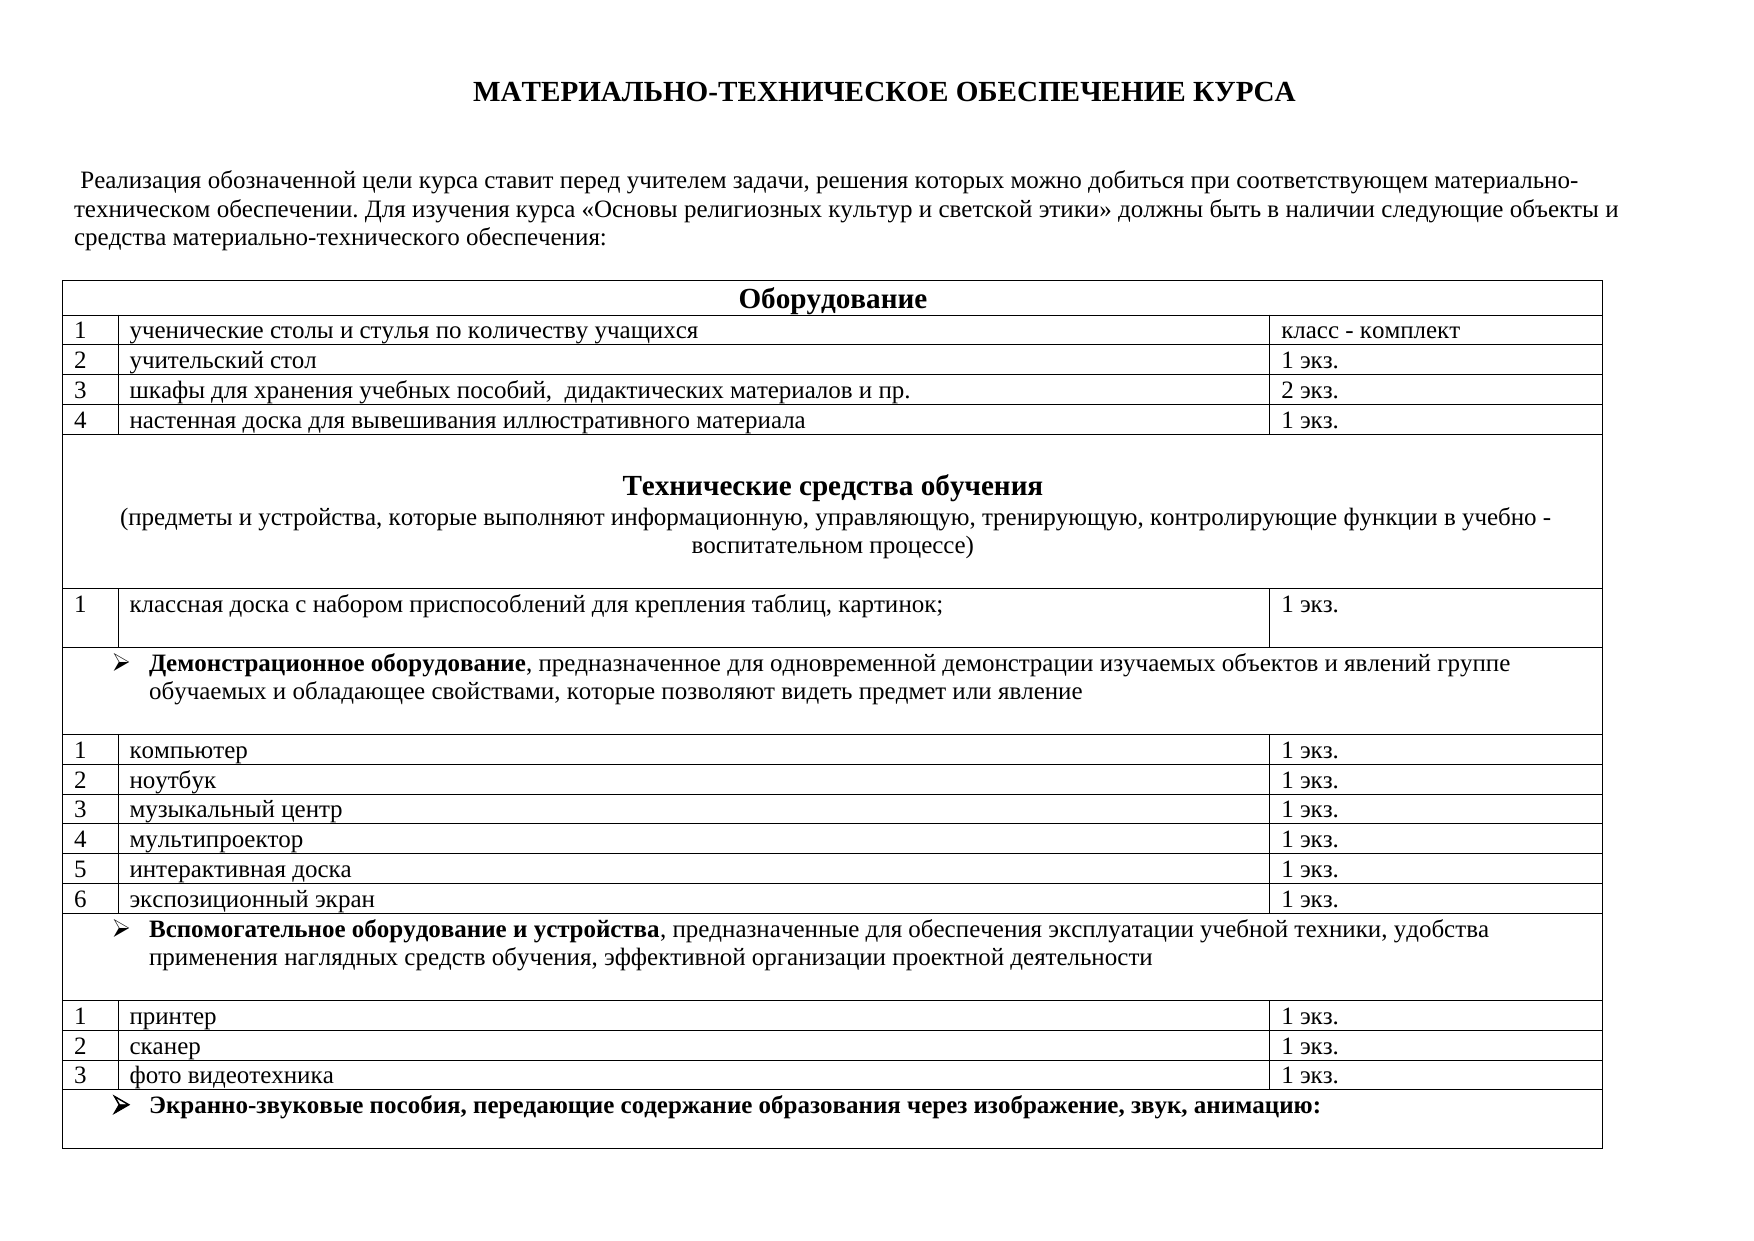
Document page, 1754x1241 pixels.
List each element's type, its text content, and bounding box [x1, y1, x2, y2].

table_cell ученические столы и стулья по количеству учащихся [119, 316, 1269, 344]
table_cell 4 [63, 405, 118, 434]
table_cell настенная доска для вывешивания иллюстративного материала [119, 405, 1269, 434]
table_cell 1 экз. [1270, 824, 1602, 853]
table_cell 2 экз. [1270, 375, 1602, 404]
table_header Оборудование [63, 281, 1602, 314]
text МАТЕРИАЛЬНО-ТЕХНИЧЕСКОЕ ОБЕСПЕЧЕНИЕ КУРСА [74, 74, 1695, 107]
table_cell классная доска с набором приспособлений для крепления таблиц, картинок; [119, 589, 1269, 647]
table_cell 1 [63, 316, 118, 344]
table_cell Демонстрационное оборудование, предназначенное для одновременной демонстрации изучаемых объектов и явлений группе обучаемых и обладающее свойствами, которые позволяют видеть предмет или явление [63, 648, 1602, 734]
table_cell 1 экз. [1270, 589, 1602, 647]
table_cell Экранно-звуковые пособия, передающие содержание образования через изображение, звук, анимацию: [63, 1090, 1602, 1148]
table_cell 1 экз. [1270, 884, 1602, 913]
table_cell 1 экз. [1270, 795, 1602, 823]
table_cell 3 [63, 1061, 118, 1089]
table_cell 1 экз. [1270, 345, 1602, 374]
table_cell 1 экз. [1270, 1001, 1602, 1030]
table_cell класс - комплект [1270, 316, 1602, 344]
table_cell 3 [63, 375, 118, 404]
table_cell 1 [63, 589, 118, 647]
table_cell 1 экз. [1270, 405, 1602, 434]
table_cell 1 экз. [1270, 1031, 1602, 1059]
table_cell 2 [63, 765, 118, 793]
table_cell Вспомогательное оборудование и устройства, предназначенные для обеспечения эксплуатации учебной техники, удобства применения наглядных средств обучения, эффективной организации проектной деятельности [63, 914, 1602, 1000]
table_cell 2 [63, 1031, 118, 1059]
table_cell принтер [119, 1001, 1269, 1030]
table_cell 1 экз. [1270, 1061, 1602, 1089]
table_cell 1 [63, 735, 118, 764]
table_cell 4 [63, 824, 118, 853]
text Реализация обозначенной цели курса ставит перед учителем задачи, решения которых можно добиться при соответствующем материально-техническом обеспечении. Для изучения курса «Основы религиозных культур и светской этики» должны быть в наличии следующие объекты и средства материально-технического обеспечения: [74, 165, 1695, 251]
table_cell шкафы для хранения учебных пособий, дидактических материалов и пр. [119, 375, 1269, 404]
table_cell 6 [63, 884, 118, 913]
table_cell музыкальный центр [119, 795, 1269, 823]
table_cell экспозиционный экран [119, 884, 1269, 913]
table_cell фото видеотехника [119, 1061, 1269, 1089]
table_cell 1 [63, 1001, 118, 1030]
table_cell 1 экз. [1270, 765, 1602, 793]
table_cell ноутбук [119, 765, 1269, 793]
table_cell Технические средства обучения (предметы и устройства, которые выполняют информационную, управляющую, тренирующую, контролирующие функции в учебно - воспитательном процессе) [63, 435, 1602, 588]
table_cell интерактивная доска [119, 854, 1269, 883]
table_cell сканер [119, 1031, 1269, 1059]
table_cell 1 экз. [1270, 854, 1602, 883]
table_cell мультипроектор [119, 824, 1269, 853]
table_cell 2 [63, 345, 118, 374]
table_cell компьютер [119, 735, 1269, 764]
table_cell 1 экз. [1270, 735, 1602, 764]
table_cell 3 [63, 795, 118, 823]
table_cell учительский стол [119, 345, 1269, 374]
table_cell 5 [63, 854, 118, 883]
